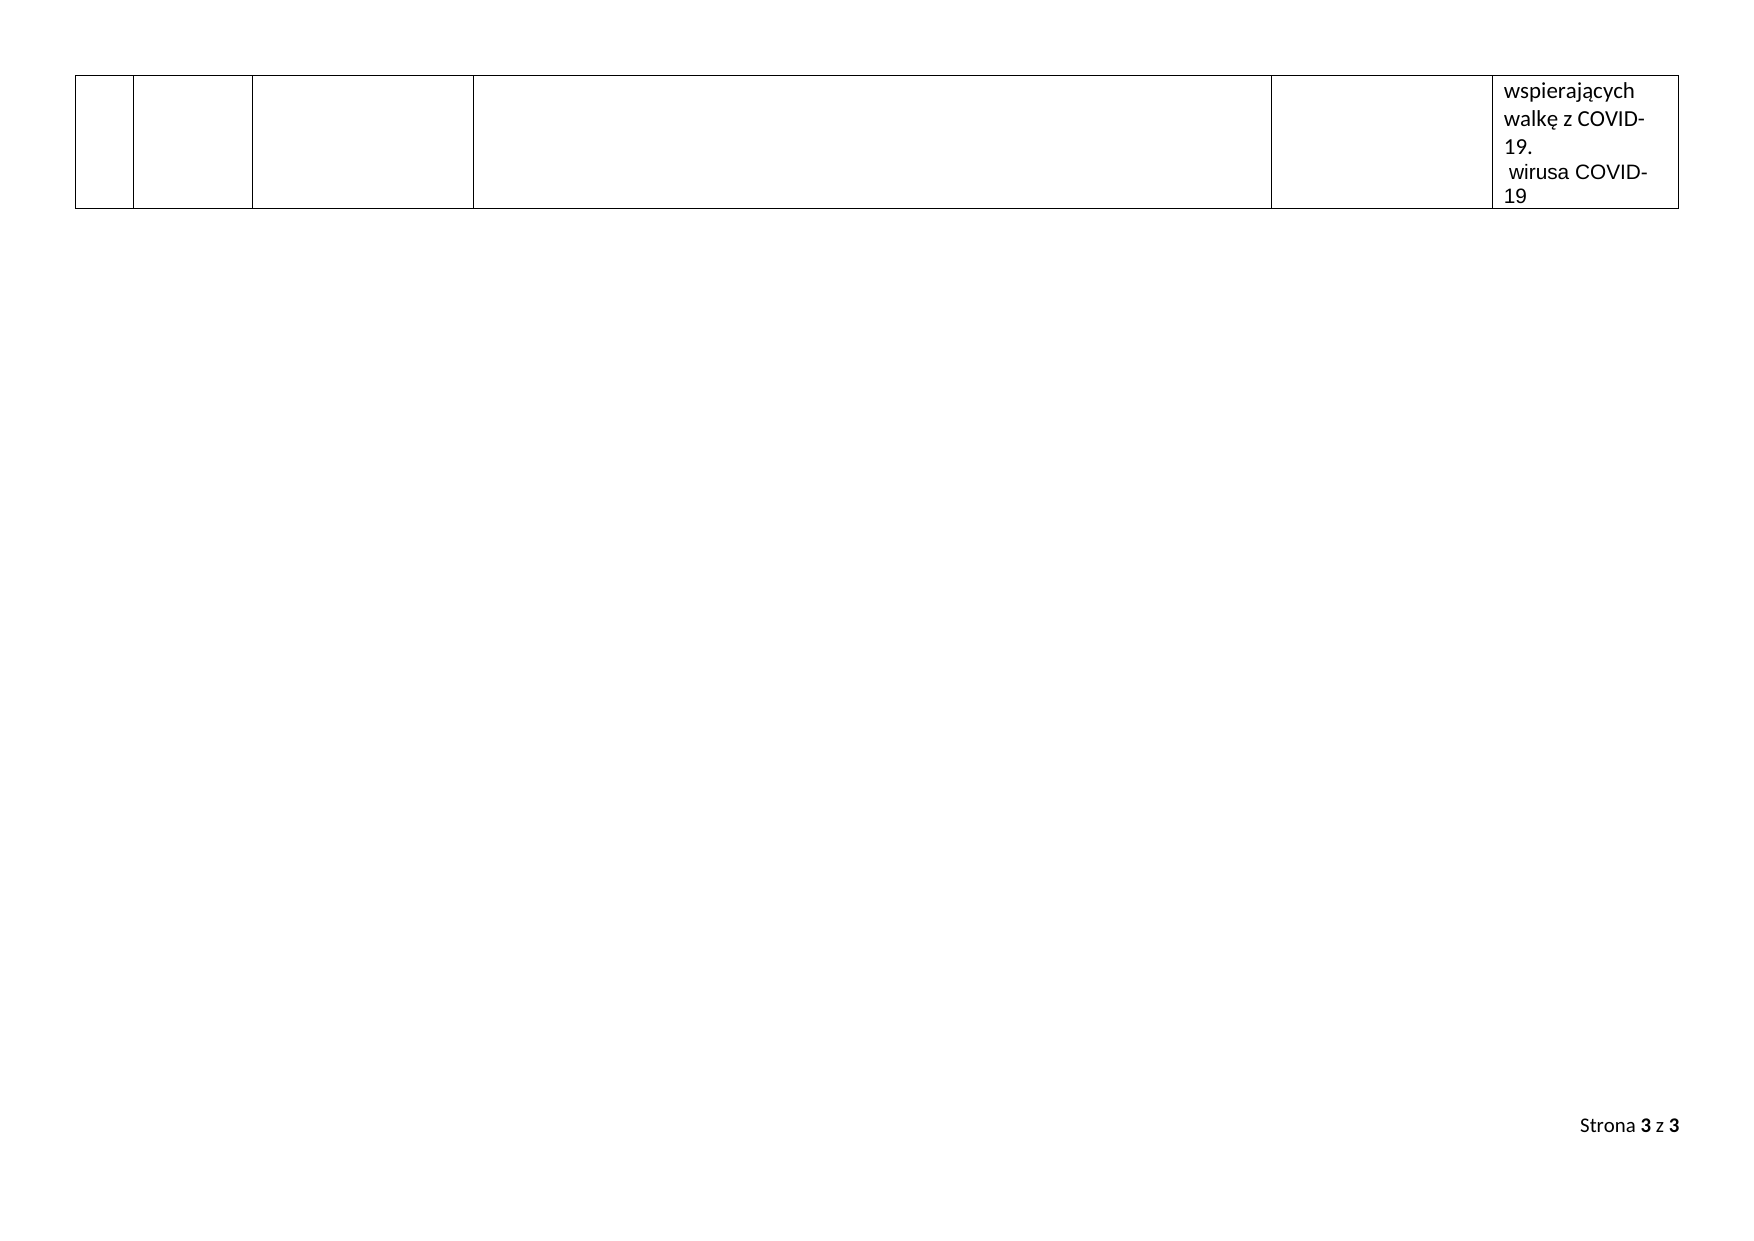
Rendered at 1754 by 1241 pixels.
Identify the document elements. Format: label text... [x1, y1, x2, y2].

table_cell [1272, 76, 1492, 208]
table_cell 3 [76, 76, 133, 208]
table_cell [474, 76, 1271, 208]
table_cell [1493, 76, 1678, 208]
table_cell MC [134, 76, 252, 208]
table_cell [253, 76, 473, 208]
